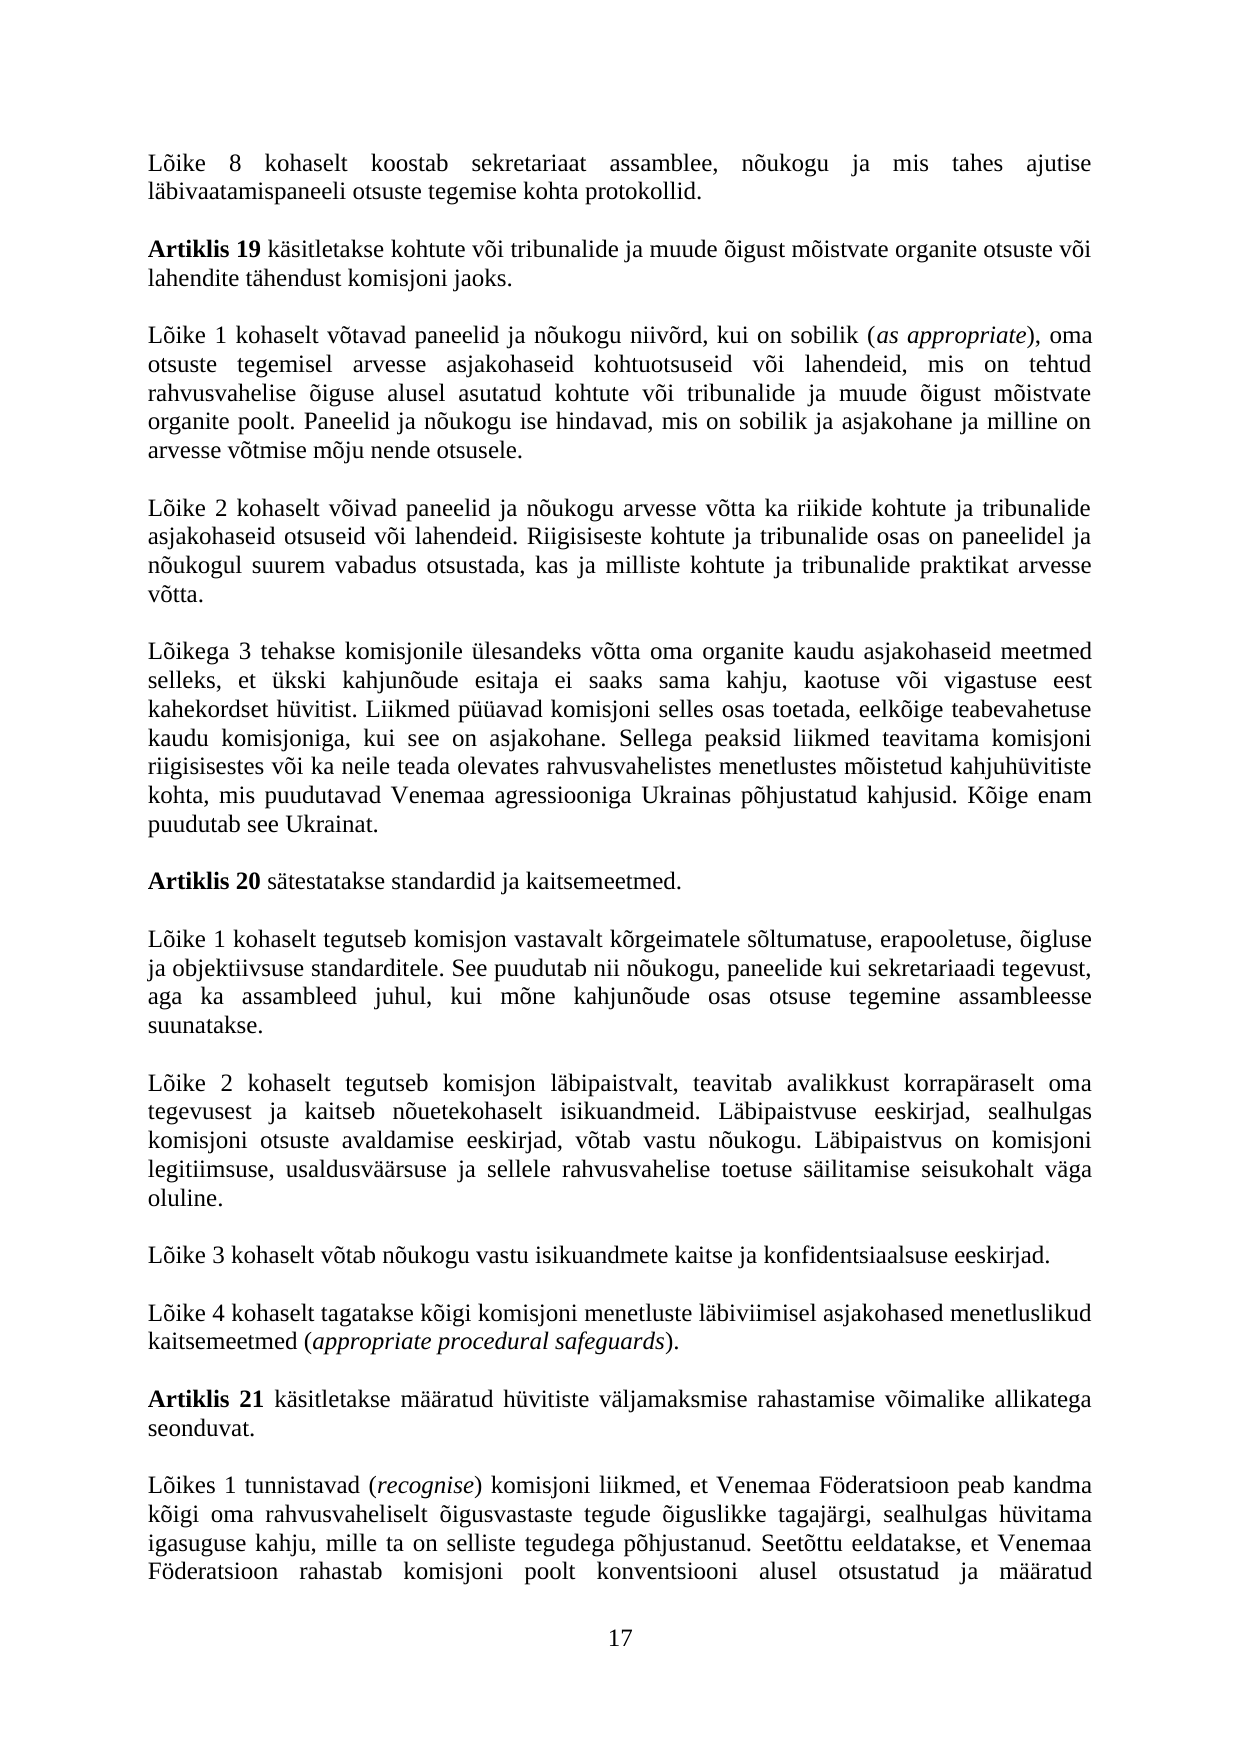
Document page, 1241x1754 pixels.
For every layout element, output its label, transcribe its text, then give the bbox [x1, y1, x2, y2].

text Lõike 2 kohaselt tegutseb komisjon läbipaistvalt, teavitab avalikkust korrapäraselt oma tegevusest ja kaitseb nõuetekohaselt isikuandmeid. Läbipaistvuse eeskirjad, sealhulgas komisjoni otsuste avaldamise eeskirjad, võtab vastu nõukogu. Läbipaistvus on komisjoni legitiimsuse, usaldusväärsuse ja sellele rahvusvahelise toetuse säilitamise seisukohalt väga oluline. [148, 1068, 1093, 1211]
text Lõike 4 kohaselt tagatakse kõigi komisjoni menetluste läbiviimisel asjakohased menetluslikud kaitsemeetmed (appropriate procedural safeguards). [148, 1298, 1093, 1355]
text Lõike 3 kohaselt võtab nõukogu vastu isikuandmete kaitse ja konfidentsiaalsuse eeskirjad. [148, 1240, 1093, 1269]
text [148, 1470, 1093, 1585]
text Artiklis 19 käsitletakse kohtute või tribunalide ja muude õigust mõistvate organite otsuste või lahendite tähendust komisjoni jaoks. [148, 234, 1093, 291]
text Artiklis 21 käsitletakse määratud hüvitiste väljamaksmise rahastamise võimalike allikatega seonduvat. [148, 1384, 1093, 1441]
text Lõikega 3 tehakse komisjonile ülesandeks võtta oma organite kaudu asjakohaseid meetmed selleks, et ükski kahjunõude esitaja ei saaks sama kahju, kaotuse või vigastuse eest kahekordset hüvitist. Liikmed püüavad komisjoni selles osas toetada, eelkõige teabevahetuse kaudu komisjoniga, kui see on asjakohane. Sellega peaksid liikmed teavitama komisjoni riigisisestes või ka neile teada olevates rahvusvahelistes menetlustes mõistetud kahjuhüvitiste kohta, mis puudutavad Venemaa agressiooniga Ukrainas põhjustatud kahjusid. Kõige enam puudutab see Ukrainat. [148, 636, 1093, 838]
text Lõike 2 kohaselt võivad paneelid ja nõukogu arvesse võtta ka riikide kohtute ja tribunalide asjakohaseid otsuseid või lahendeid. Riigisiseste kohtute ja tribunalide osas on paneelidel ja nõukogul suurem vabadus otsustada, kas ja milliste kohtute ja tribunalide praktikat arvesse võtta. [148, 493, 1093, 608]
text Artiklis 20 sätestatakse standardid ja kaitsemeetmed. [148, 866, 1093, 895]
text Lõike 1 kohaselt võtavad paneelid ja nõukogu niivõrd, kui on sobilik (as appropriate), oma otsuste tegemisel arvesse asjakohaseid kohtuotsuseid või lahendeid, mis on tehtud rahvusvahelise õiguse alusel asutatud kohtute või tribunalide ja muude õigust mõistvate organite poolt. Paneelid ja nõukogu ise hindavad, mis on sobilik ja asjakohane ja milline on arvesse võtmise mõju nende otsusele. [148, 320, 1093, 464]
text Lõike 8 kohaselt koostab sekretariaat assamblee, nõukogu ja mis tahes ajutise läbivaatamispaneeli otsuste tegemise kohta protokollid. [148, 148, 1093, 205]
text Lõike 1 kohaselt tegutseb komisjon vastavalt kõrgeimatele sõltumatuse, erapooletuse, õigluse ja objektiivsuse standarditele. See puudutab nii nõukogu, paneelide kui sekretariaadi tegevust, aga ka assambleed juhul, kui mõne kahjunõude osas otsuse tegemine assambleesse suunatakse. [148, 924, 1093, 1039]
